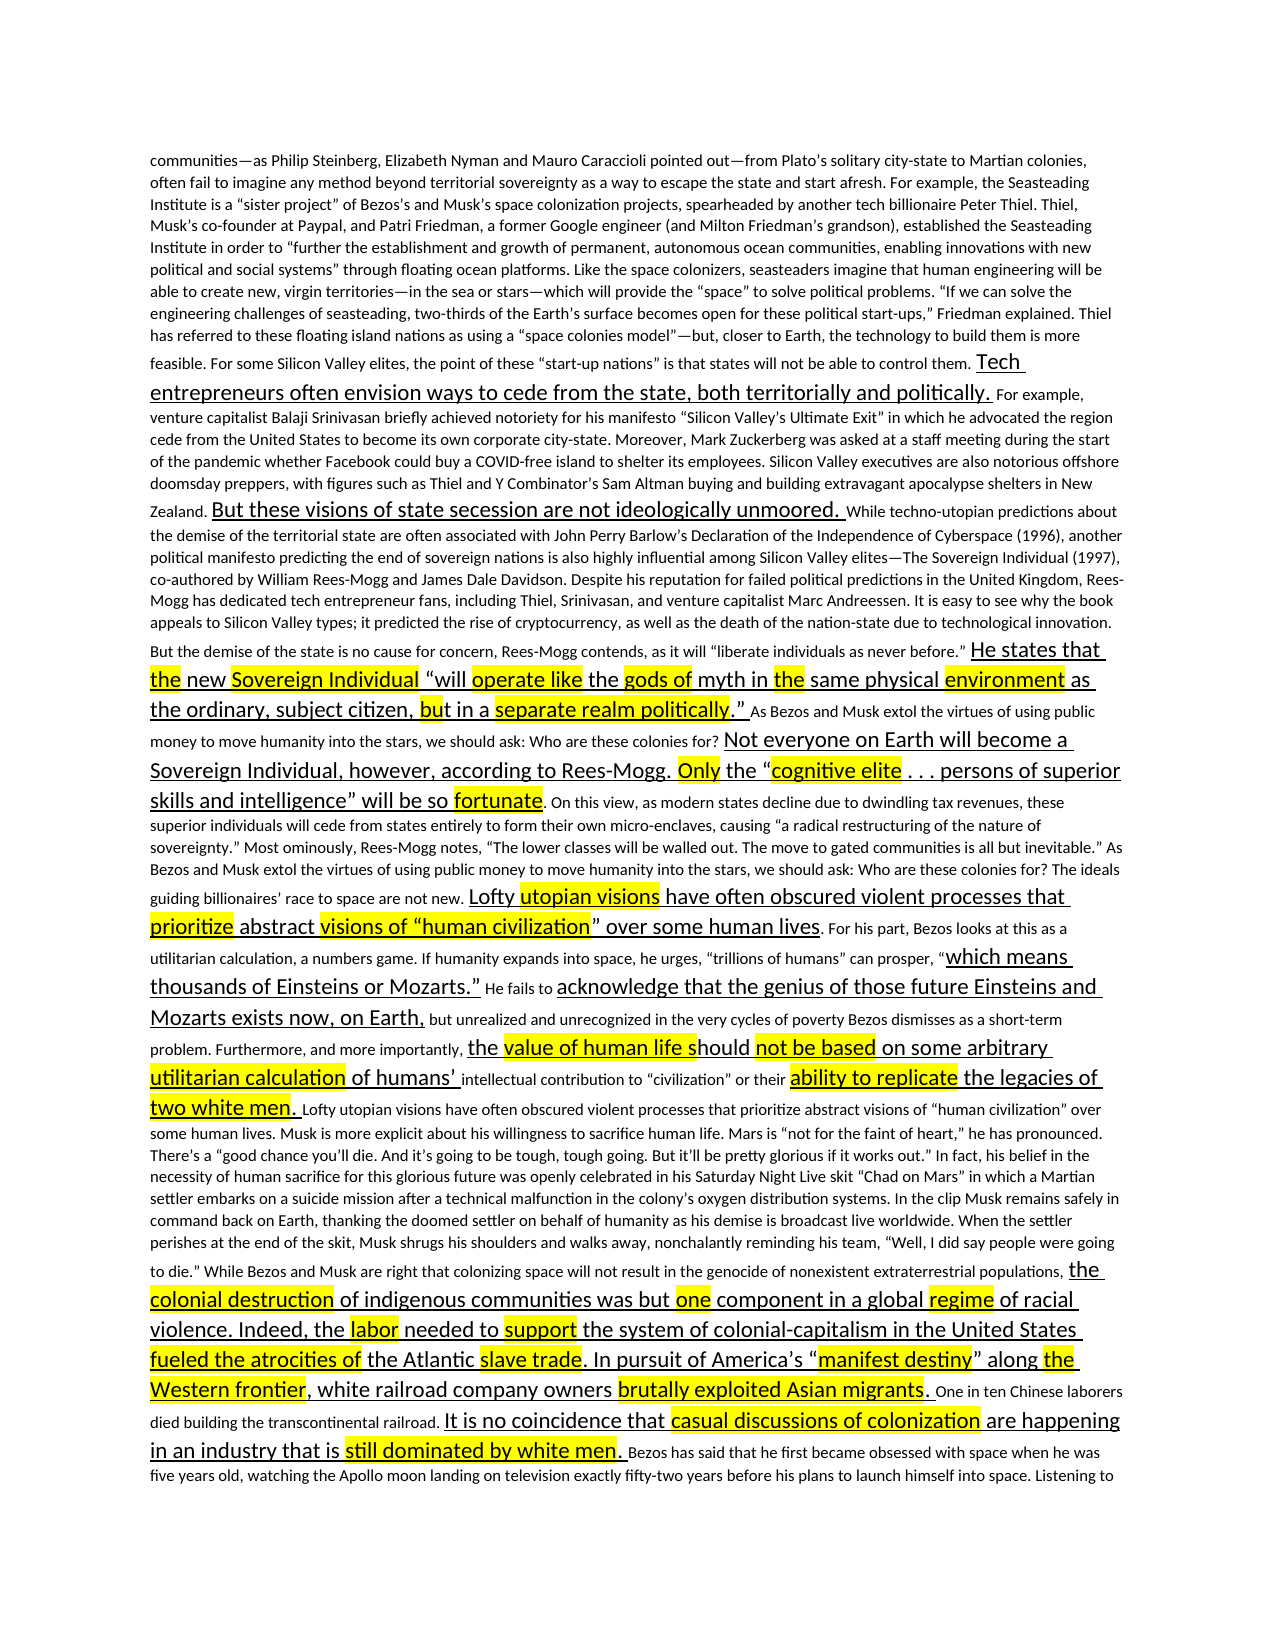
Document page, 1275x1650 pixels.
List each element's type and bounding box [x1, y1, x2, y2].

text [150, 150, 1125, 1486]
